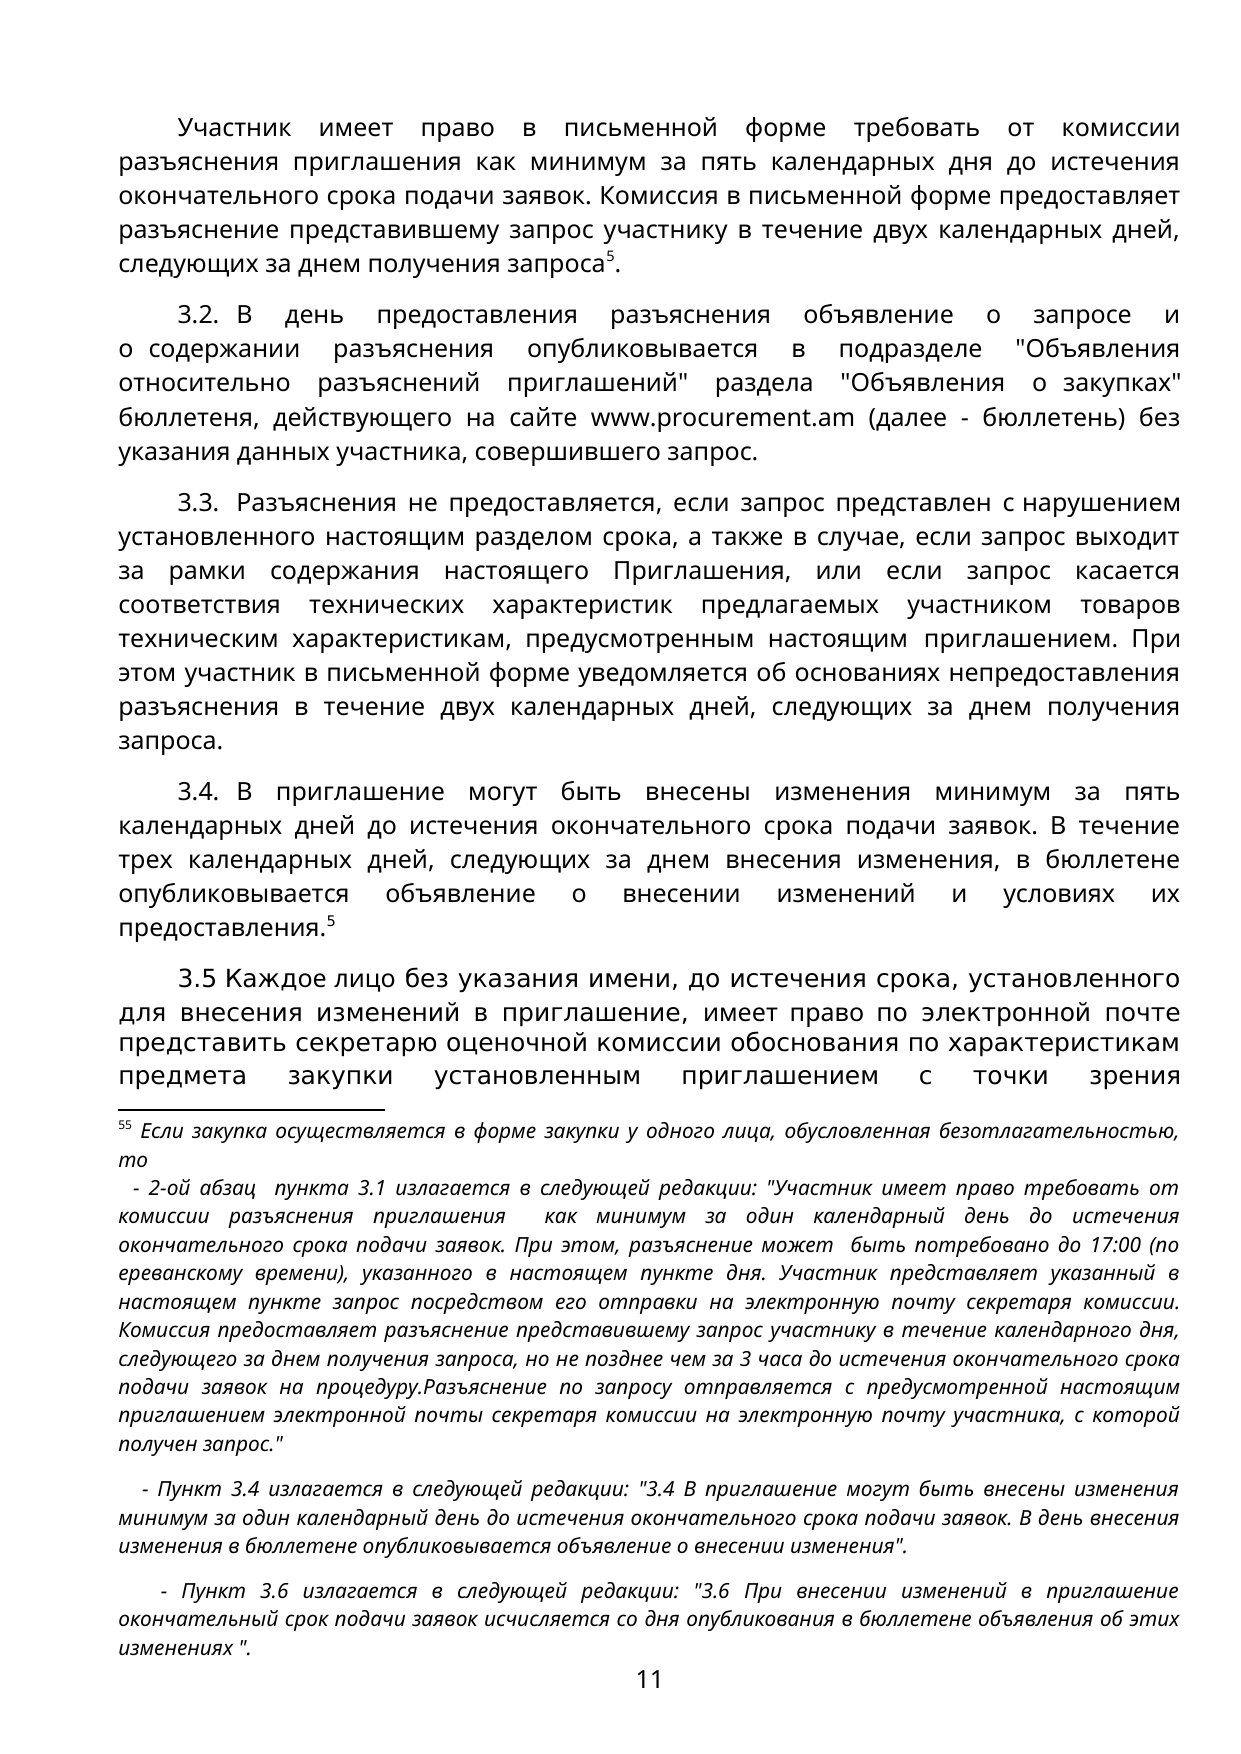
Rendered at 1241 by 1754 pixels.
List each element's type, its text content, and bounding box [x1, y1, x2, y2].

text Участник имеет право в письменной форме требовать от комиссии разъяснения приглашения как минимум за пять календарных дня до истечения окончательного срока подачи заявок. Комиссия в письменной форме предоставляет разъяснение представившему запрос участнику в течение двух календарных дней, следующих за днем получения запроса5. [118, 110, 1181, 280]
text 3.2. В день предоставления разъяснения объявление о запросе и о содержании разъяснения опубликовывается в подразделе "Объявления относительно разъяснений приглашений" раздела "Объявления о закупках" бюллетеня, действующего на сайте www.procurement.am (далее - бюллетень) без указания данных участника, совершившего запрос. [118, 297, 1181, 467]
text 3.4. В приглашение могут быть внесены изменения минимум за пять календарных дней до истечения окончательного срока подачи заявок. В течение трех календарных дней, следующих за днем внесения изменения, в бюллетене опубликовывается объявление о внесении изменений и условиях их предоставления.5 [118, 773, 1181, 944]
text 3.5 Каждое лицо без указания имени, до истечения срока, установленного для внесения изменений в приглашение, имеет право по электронной почте представить секретарю оценочной комиссии обоснования по характеристикам предмета закупки установленным приглашением с точки зрения предусмотренных Законом требований обеспечения конкуренции и исключения дискриминации. В случае признания представленных обоснований приемлемыми оценочная комиссия в установленный срок вносит обусловленные ими изменения в приглашение. [118, 960, 1181, 1092]
text 3.3. Разъяснения не предоставляется, если запрос представлен с нарушением установленного настоящим разделом срока, а также в случае, если запрос выходит за рамки содержания настоящего Приглашения, или если запрос касается соответствия технических характеристик предлагаемых участником товаров техническим характеристикам, предусмотренным настоящим приглашением. При этом участник в письменной форме уведомляется об основаниях непредоставления разъяснения в течение двух календарных дней, следующих за днем получения запроса. [118, 484, 1181, 757]
